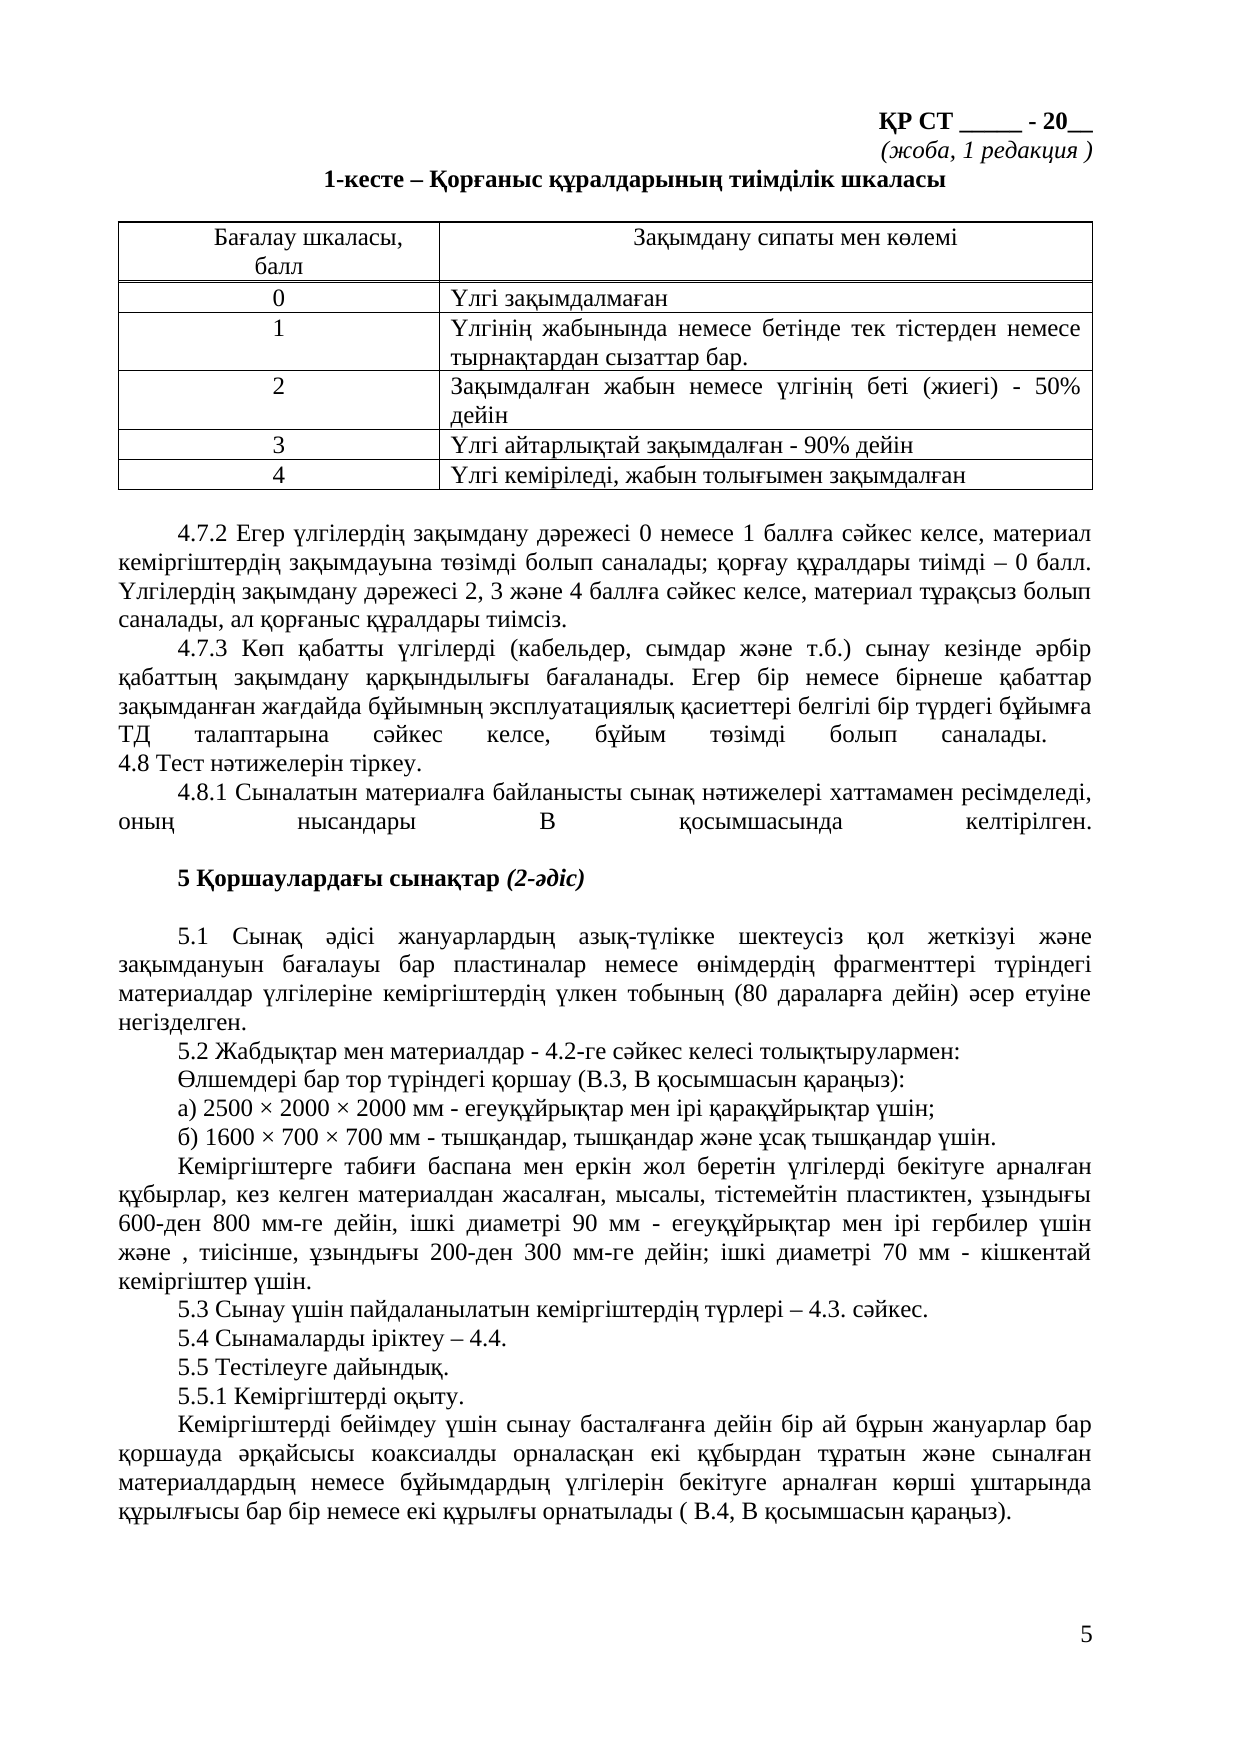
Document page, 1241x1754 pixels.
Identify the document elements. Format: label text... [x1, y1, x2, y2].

text 5.5.1 Кеміргіштерді оқыту. [118, 1381, 1092, 1409]
table_cell 3 [119, 430, 439, 459]
table_cell Үлгі кеміріледі, жабын толығымен зақымдалған [440, 460, 1092, 488]
text 1-кесте – Қорғаныс құралдарының тиімділік шкаласы [118, 164, 1092, 193]
text Кеміргіштерге табиғи баспана мен еркін жол беретін үлгілерді бекітуге арналған құбырлар, кез келген материалдан жасалған, мысалы, тістемейтін пластиктен, ұзындығы 600-ден 800 мм-ге дейін, ішкі диаметрі 90 мм - егеуқұйрықтар мен ірі гербилер үшін және , тиісінше, ұзындығы 200-ден 300 мм-ге дейін; ішкі диаметрі 70 мм - кішкентай кеміргіштер үшін. [118, 1151, 1092, 1294]
text б) 1600 × 700 × 700 мм - тышқандар, тышқандар және ұсақ тышқандар үшін. [118, 1122, 1092, 1151]
text 4.7.2 Егер үлгілердің зақымдану дәрежесі 0 немесе 1 баллға сәйкес келсе, материал кеміргіштердің зақымдауына төзімді болып саналады; қорғау құралдары тиімді – 0 балл. Үлгілердің зақымдану дәрежесі 2, 3 және 4 баллға сәйкес келсе, материал тұрақсыз болып саналады, ал қорғаныс құралдары тиімсіз. [118, 518, 1092, 633]
table_cell 4 [119, 460, 439, 488]
table_cell Зақымдалған жабын немесе үлгінің беті (жиегі) - 50% дейін [440, 371, 1092, 429]
text Кеміргіштерді бейімдеу үшін сынау басталғанға дейін бір ай бұрын жануарлар бар қоршауда әрқайсысы коаксиалды орналасқан екі құбырдан тұратын және сыналған материалдардың немесе бұйымдардың үлгілерін бекітуге арналған көрші ұштарында құрылғысы бар бір немесе екі құрылғы орнатылады ( B.4, В қосымшасын қараңыз). [118, 1409, 1092, 1524]
text 5.3 Сынау үшін пайдаланылатын кеміргіштердің түрлері – 4.3. сәйкес. [118, 1294, 1092, 1323]
table_cell Үлгі зақымдалмаған [440, 283, 1092, 312]
text 5.1 Сынақ әдісі жануарлардың азық-түлікке шектеусіз қол жеткізуі және зақымдануын бағалауы бар пластиналар немесе өнімдердің фрагменттері түріндегі материалдар үлгілеріне кеміргіштердің үлкен тобының (80 дараларға дейін) әсер етуіне негізделген. [118, 921, 1092, 1036]
table_cell 0 [119, 283, 439, 312]
text а) 2500 × 2000 × 2000 мм - егеуқұйрықтар мен ірі қарақұйрықтар үшін; [118, 1093, 1092, 1122]
table_cell Үлгінің жабынында немесе бетінде тек тістерден немесе тырнақтардан сызаттар бар. [440, 313, 1092, 370]
text Өлшемдері бар тор түріндегі қоршау (В.3, В қосымшасын қараңыз): [118, 1064, 1092, 1093]
table_cell 2 [119, 371, 439, 429]
text 4.8.1 Сыналатын материалға байланысты сынақ нәтижелері хаттамамен ресімделеді, оның нысандары В қосымшасында келтірілген. [118, 777, 1092, 863]
text 5.5 Тестілеуге дайындық. [118, 1352, 1092, 1381]
table_header Бағалау шкаласы, балл [119, 223, 439, 280]
table_cell 1 [119, 313, 439, 370]
text 5.4 Сынамаларды іріктеу – 4.4. [118, 1323, 1092, 1352]
text 5.2 Жабдықтар мен материалдар - 4.2-ге сәйкес келесі толықтырулармен: [118, 1036, 1092, 1064]
table_cell Үлгі айтарлықтай зақымдалған - 90% дейін [440, 430, 1092, 459]
table_header Зақымдану сипаты мен көлемі [440, 223, 1092, 280]
text 4.7.3 Көп қабатты үлгілерді (кабельдер, сымдар және т.б.) сынау кезінде әрбір қабаттың зақымдану қарқындылығы бағаланады. Егер бір немесе бірнеше қабаттар зақымданған жағдайда бұйымның эксплуатациялық қасиеттері белгілі бір түрдегі бұйымға ТД талаптарына сәйкес келсе, бұйым төзімді болып саналады. 4.8 Тест нәтижелерін тіркеу. [118, 633, 1092, 777]
text 5 Қоршаулардағы сынақтар (2-әдіс) [118, 863, 1092, 892]
